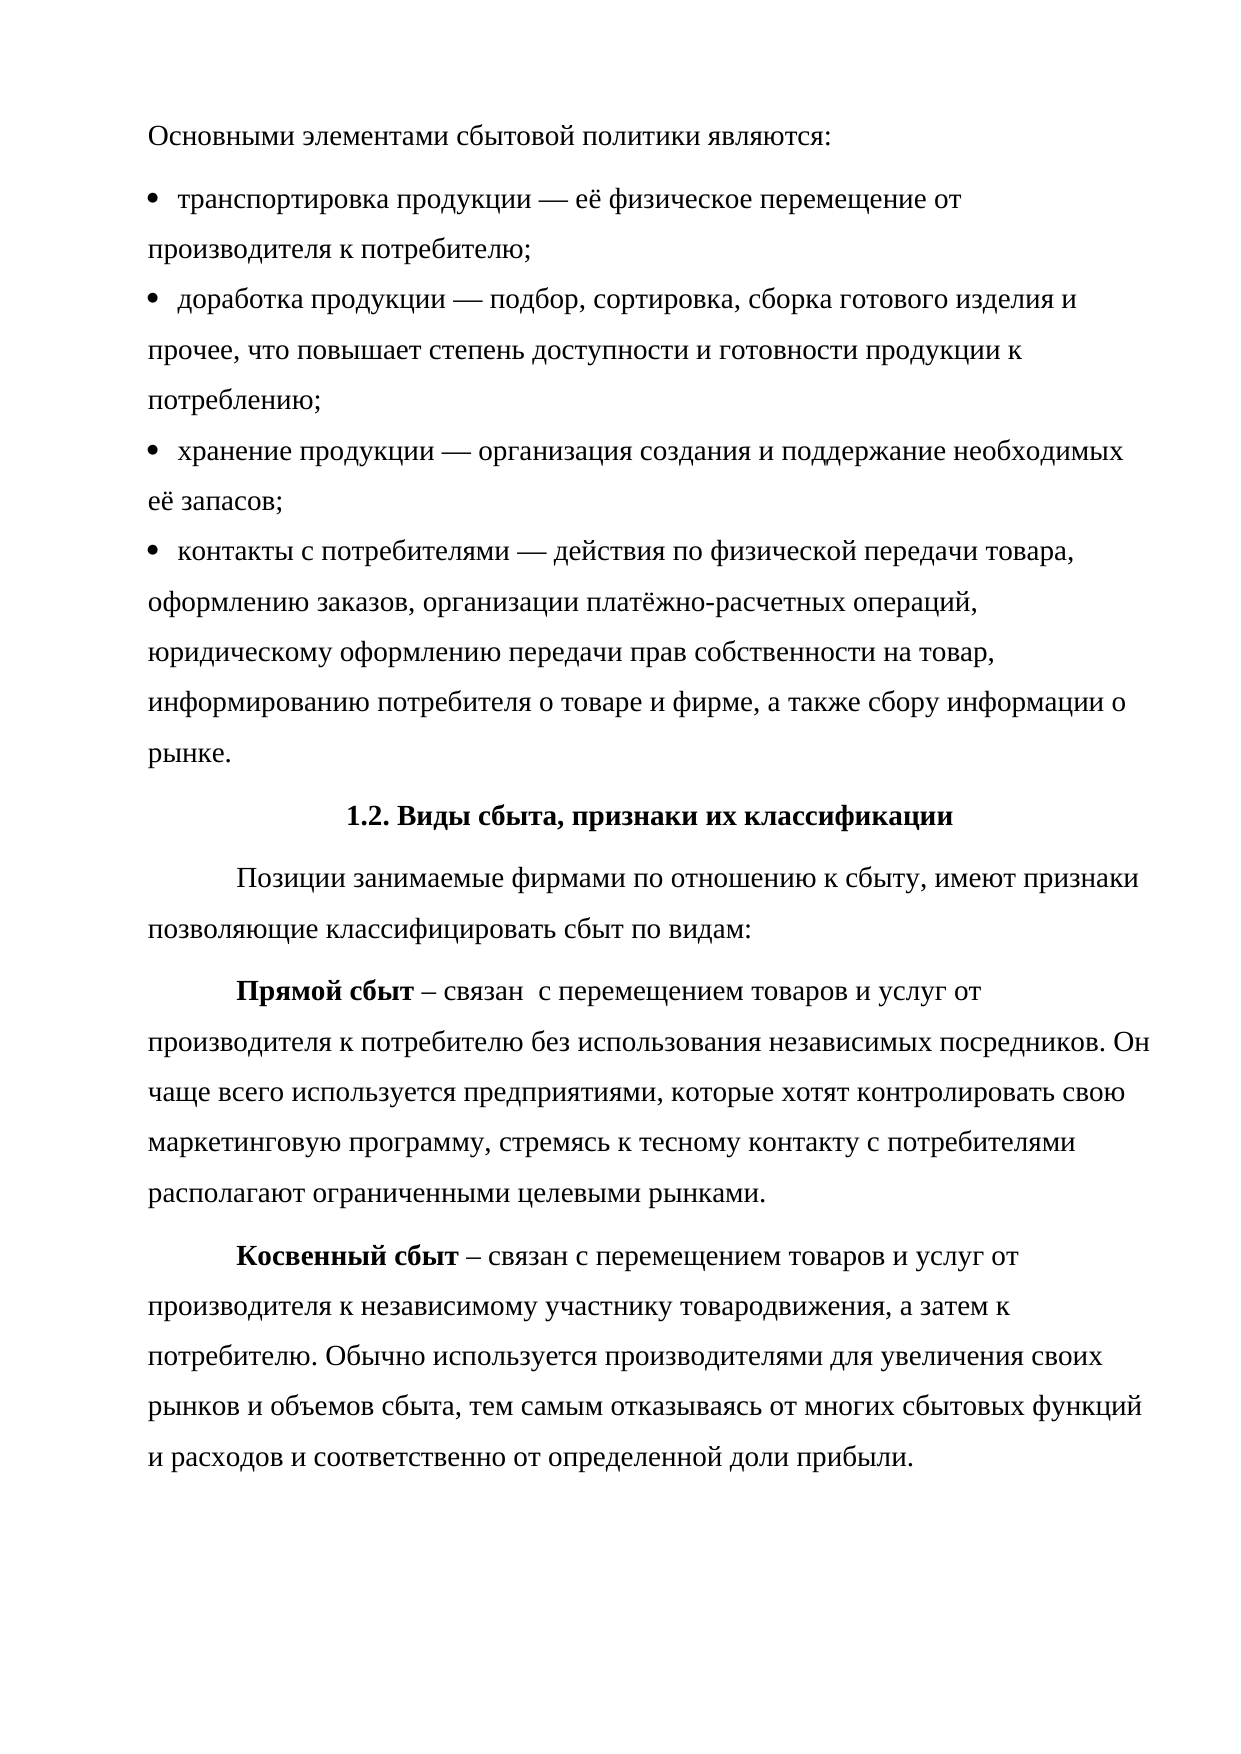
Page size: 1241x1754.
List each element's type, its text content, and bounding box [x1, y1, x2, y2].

text Косвенный сбыт – связан с перемещением товаров и услуг от производителя к независимому участнику товародвижения, а затем к потребителю. Обычно используется производителями для увеличения своих рынков и объемов сбыта, тем самым отказываясь от многих сбытовых функций и расходов и соответственно от определенной доли прибыли. [148, 1238, 1152, 1472]
list транспортировка продукции — её физическое перемещение от производителя к потребителю; [148, 181, 1152, 265]
list контакты с потребителями — действия по физической передачи товара, оформлению заказов, организации платёжно-расчетных операций, юридическому оформлению передачи прав собственности на товар, информированию потребителя о товаре и фирме, а также сбору информации о рынке. [148, 533, 1152, 768]
text Основными элементами сбытовой политики являются: [148, 118, 1152, 152]
text 1.2. Виды сбыта, признаки их классификации [148, 798, 1152, 831]
text Позиции занимаемые фирмами по отношению к сбыту, имеют признаки позволяющие классифицировать сбыт по видам: [148, 860, 1152, 944]
list хранение продукции — организация создания и поддержание необходимых её запасов; [148, 433, 1152, 517]
list доработка продукции — подбор, сортировка, сборка готового изделия и прочее, что повышает степень доступности и готовности продукции к потреблению; [148, 282, 1152, 416]
text Прямой сбыт – связан с перемещением товаров и услуг от производителя к потребителю без использования независимых посредников. Он чаще всего используется предприятиями, которые хотят контролировать свою маркетинговую программу, стремясь к тесному контакту с потребителями располагают ограниченными целевыми рынками. [148, 973, 1152, 1208]
